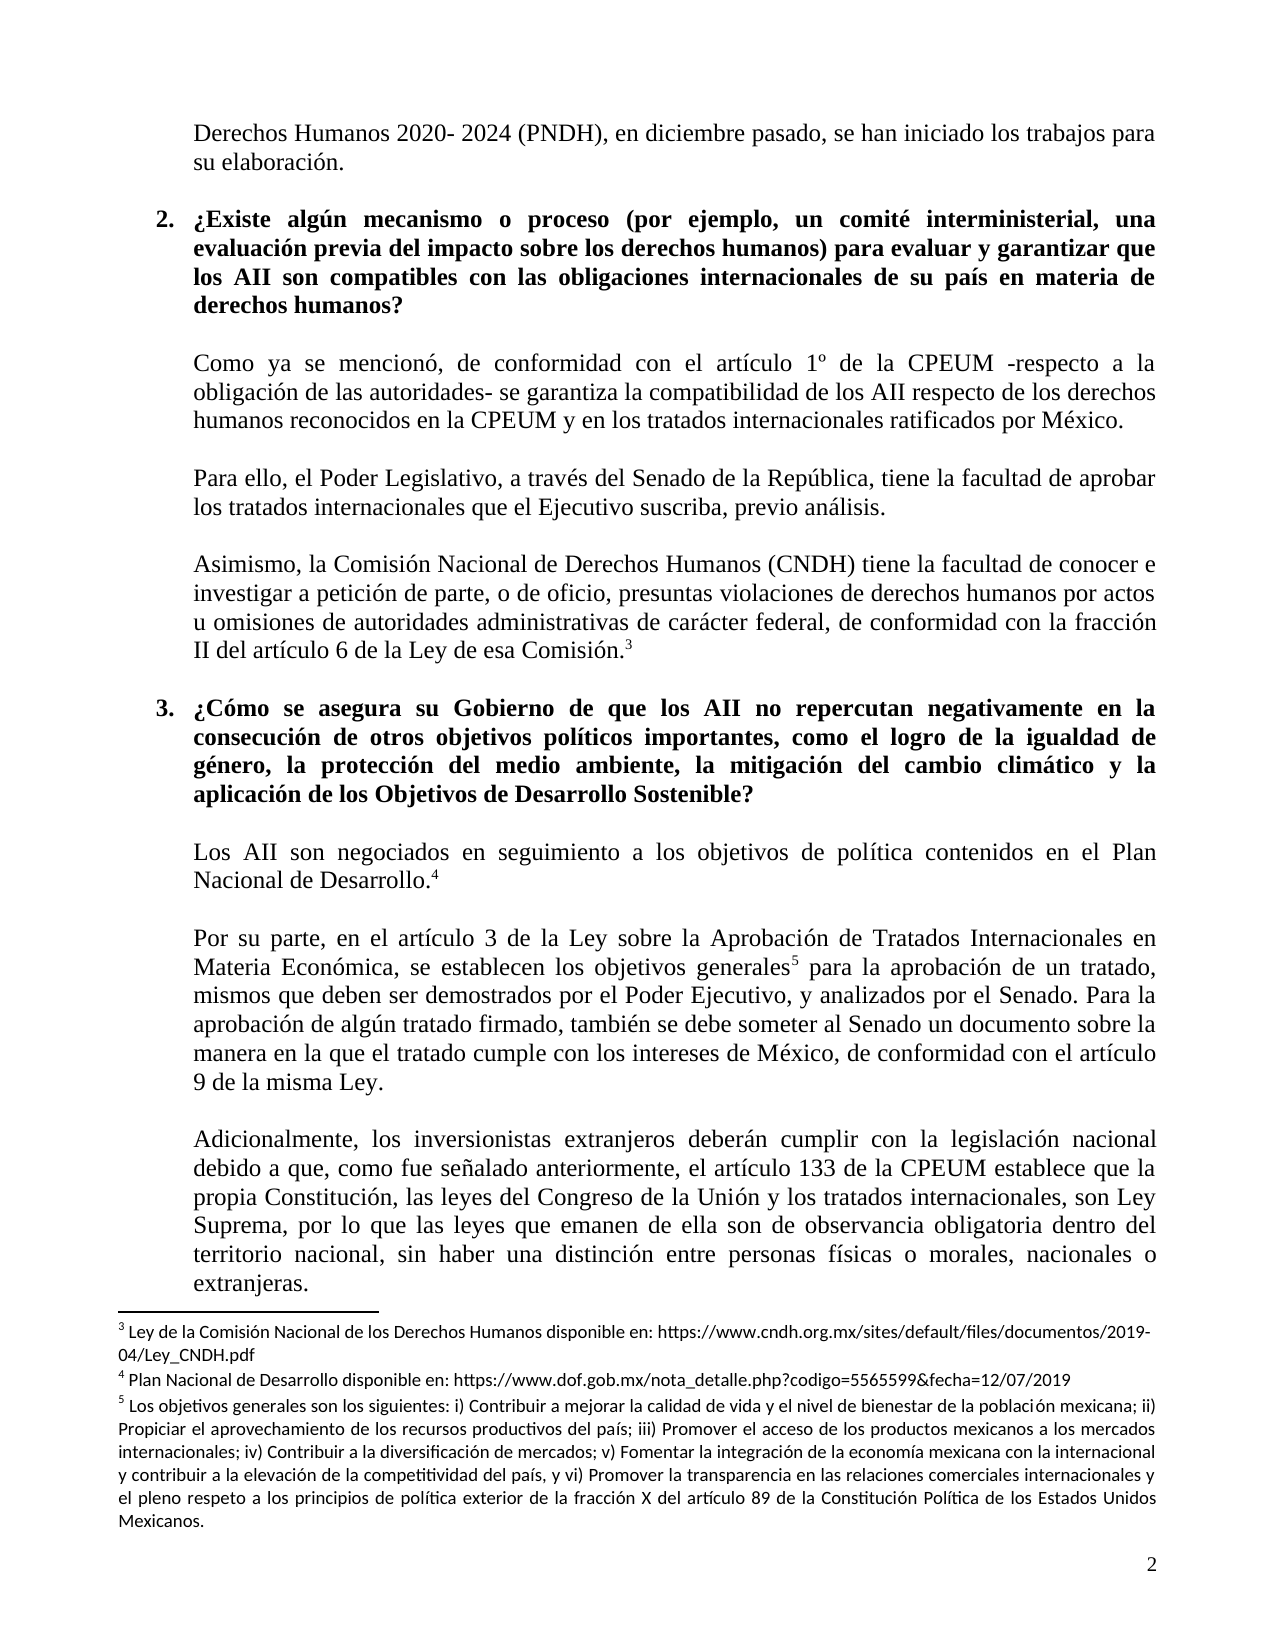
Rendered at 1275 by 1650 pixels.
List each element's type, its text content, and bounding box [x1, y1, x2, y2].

list Como ya se mencionó, de conformidad con el artículo 1º de la CPEUM -respecto a la obligación de las autoridades- se garantiza la compatibilidad de los AII respecto de los derechos humanos reconocidos en la CPEUM y en los tratados internacionales ratificados por México. [193, 348, 1157, 434]
list ¿Existe algún mecanismo o proceso (por ejemplo, un comité interministerial, una evaluación previa del impacto sobre los derechos humanos) para evaluar y garantizar que los AII son compatibles con las obligaciones internacionales de su país en materia de derechos humanos? [156, 204, 1157, 319]
list Adicionalmente, los inversionistas extranjeros deberán cumplir con la legislación nacional debido a que, como fue señalado anteriormente, el artículo 133 de la CPEUM establece que la propia Constitución, las leyes del Congreso de la Unión y los tratados internacionales, son Ley Suprema, por lo que las leyes que emanen de ella son de observancia obligatoria dentro del territorio nacional, sin haber una distinción entre personas físicas o morales, nacionales o extranjeras. [193, 1124, 1157, 1297]
list Para ello, el Poder Legislativo, a través del Senado de la República, tiene la facultad de aprobar los tratados internacionales que el Ejecutivo suscriba, previo análisis. [193, 463, 1157, 521]
list Por su parte, en el artículo 3 de la Ley sobre la Aprobación de Tratados Internacionales en Materia Económica, se establecen los objetivos generales para la aprobación de un tratado, mismos que deben ser demostrados por el Poder Ejecutivo, y analizados por el Senado. Para la aprobación de algún tratado firmado, también se debe someter al Senado un documento sobre la manera en la que el tratado cumple con los intereses de México, de conformidad con el artículo 9 de la misma Ley. [193, 923, 1157, 1096]
list Los AII son negociados en seguimiento a los objetivos de política contenidos en el Plan Nacional de Desarrollo. [193, 837, 1157, 894]
list Asimismo, la Comisión Nacional de Derechos Humanos (CNDH) tiene la facultad de conocer e investigar a petición de parte, o de oficio, presuntas violaciones de derechos humanos por actos u omisiones de autoridades administrativas de carácter federal, de conformidad con la fracción II del artículo 6 de la Ley de esa Comisión. [193, 549, 1157, 664]
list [193, 118, 1157, 176]
list ¿Cómo se asegura su Gobierno de que los AII no repercutan negativamente en la consecución de otros objetivos políticos importantes, como el logro de la igualdad de género, la protección del medio ambiente, la mitigación del cambio climático y la aplicación de los Objetivos de Desarrollo Sostenible? [156, 693, 1157, 808]
